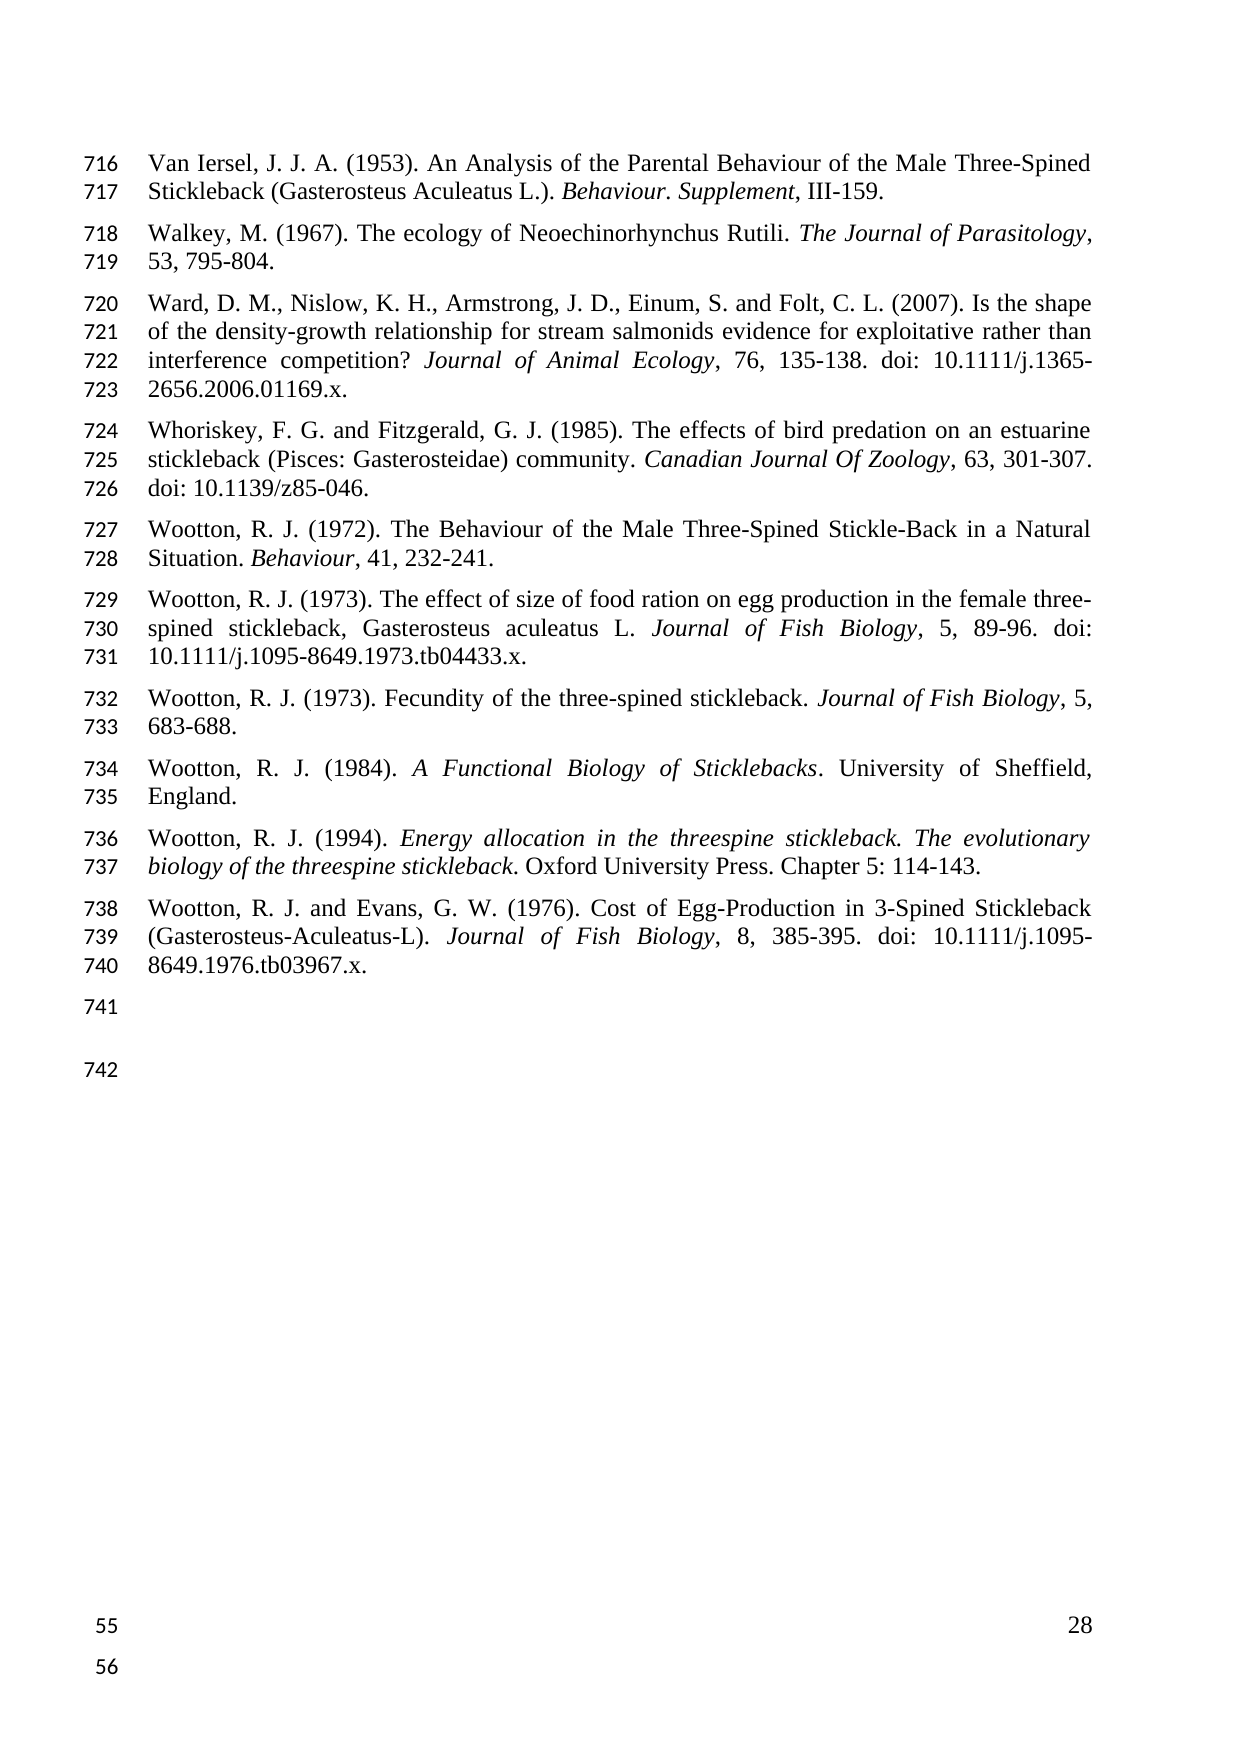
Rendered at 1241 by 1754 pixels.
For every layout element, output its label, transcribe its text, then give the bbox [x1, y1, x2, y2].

text Wootton, R. J. (1973). The effect of size of food ration on egg production in the female three-spined stickleback, Gasterosteus aculeatus L. Journal of Fish Biology, 5, 89-96. doi: 10.1111/j.1095-8649.1973.tb04433.x. [148, 584, 1093, 670]
text Wootton, R. J. (1994). Energy allocation in the threespine stickleback. The evolutionary biology of the threespine stickleback. Oxford University Press. Chapter 5: 114-143. [148, 823, 1093, 880]
text Whoriskey, F. G. and Fitzgerald, G. J. (1985). The effects of bird predation on an estuarine stickleback (Pisces: Gasterosteidae) community. Canadian Journal Of Zoology, 63, 301-307. doi: 10.1139/z85-046. [148, 415, 1093, 501]
text Ward, D. M., Nislow, K. H., Armstrong, J. D., Einum, S. and Folt, C. L. (2007). Is the shape of the density-growth relationship for stream salmonids evidence for exploitative rather than interference competition? Journal of Animal Ecology, 76, 135-138. doi: 10.1111/j.1365-2656.2006.01169.x. [148, 288, 1093, 403]
text Wootton, R. J. and Evans, G. W. (1976). Cost of Egg-Production in 3-Spined Stickleback (Gasterosteus-Aculeatus-L). Journal of Fish Biology, 8, 385-395. doi: 10.1111/j.1095-8649.1976.tb03967.x. [148, 893, 1093, 979]
text Wootton, R. J. (1972). The Behaviour of the Male Three-Spined Stickle-Back in a Natural Situation. Behaviour, 41, 232-241. [148, 514, 1093, 571]
text Wootton, R. J. (1973). Fecundity of the three-spined stickleback. Journal of Fish Biology, 5, 683-688. [148, 683, 1093, 740]
text Wootton, R. J. (1984). A Functional Biology of Sticklebacks. University of Sheffield, England. [148, 753, 1093, 810]
text Van Iersel, J. J. A. (1953). An Analysis of the Parental Behaviour of the Male Three-Spined Stickleback (Gasterosteus Aculeatus L.). Behaviour. Supplement, III-159. [148, 148, 1093, 205]
text Walkey, M. (1967). The ecology of Neoechinorhynchus Rutili. The Journal of Parasitology, 53, 795-804. [148, 218, 1093, 275]
